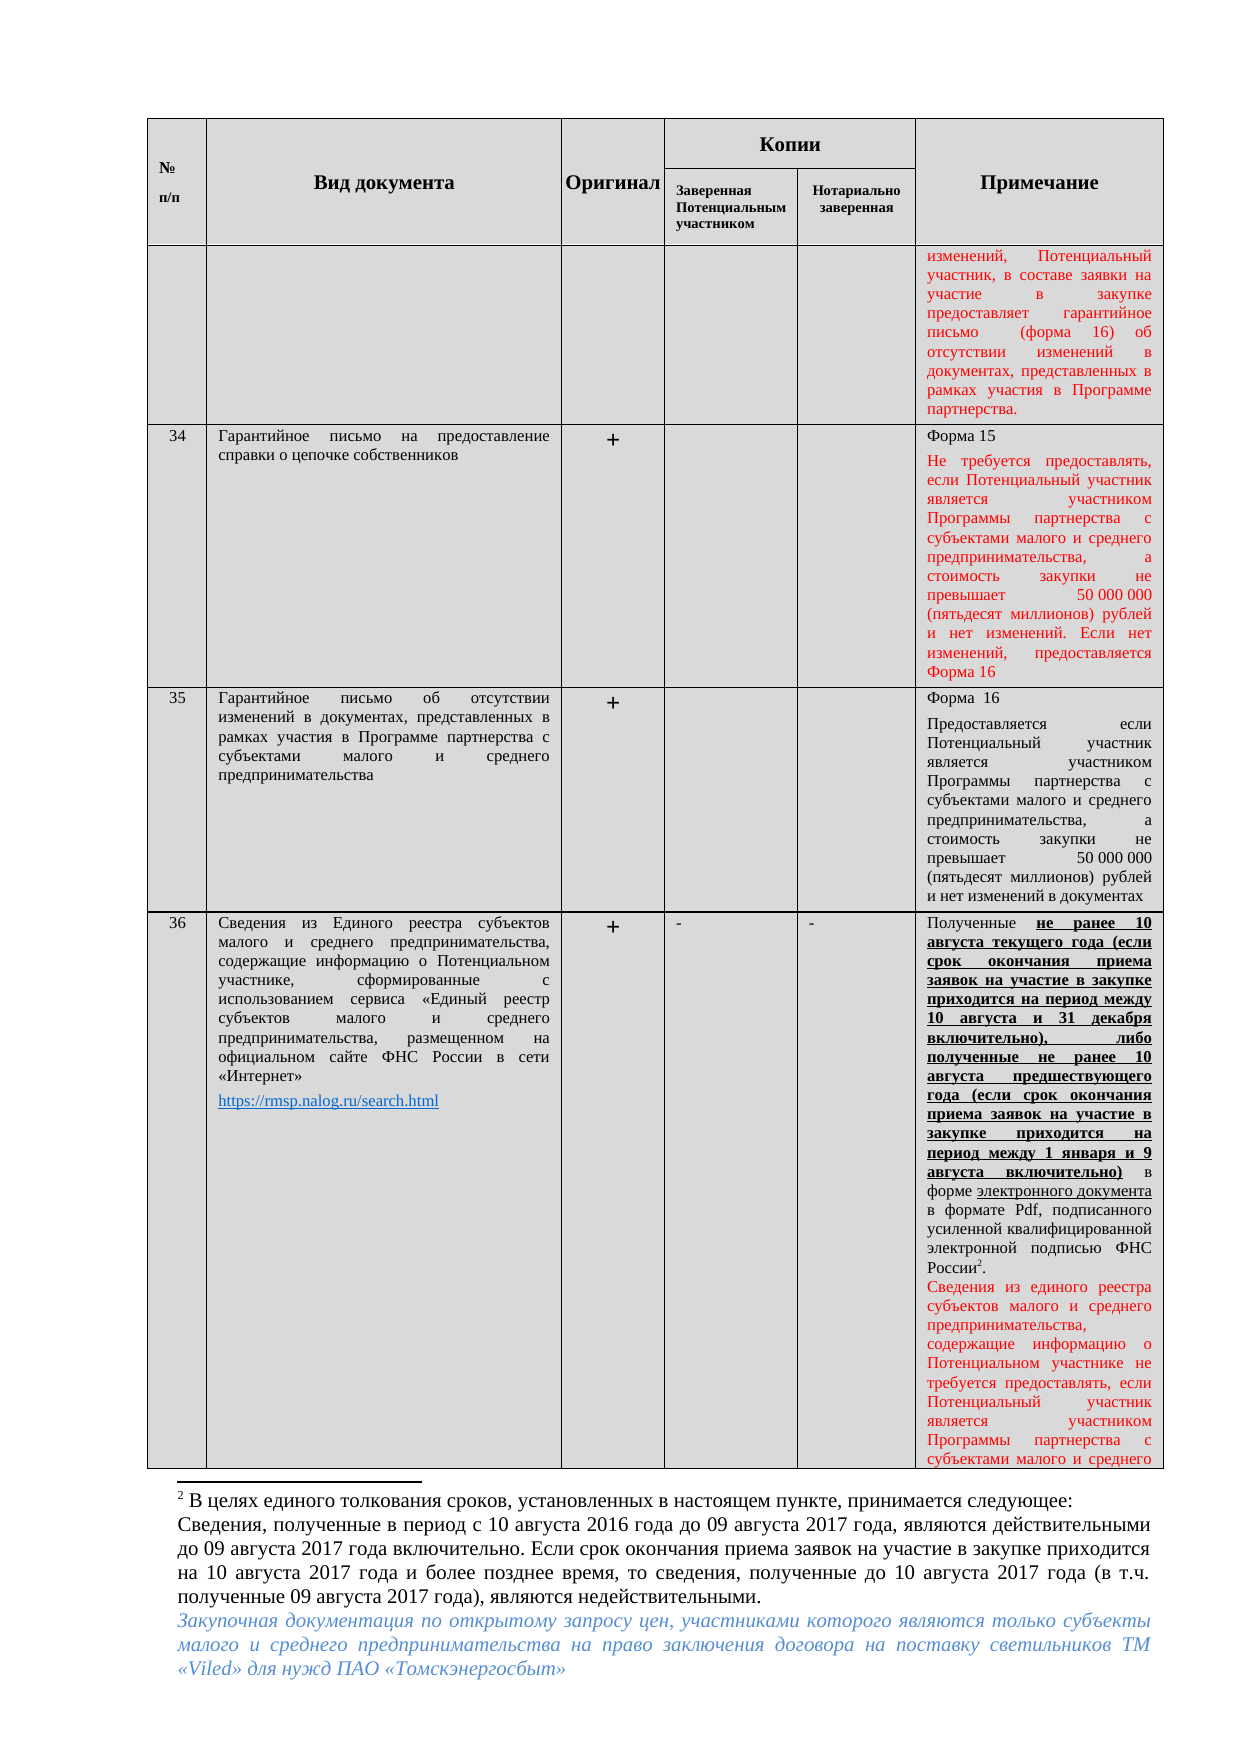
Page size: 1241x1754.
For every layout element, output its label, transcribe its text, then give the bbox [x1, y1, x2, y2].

table_cell Гарантийное письмо на предоставление справки о цепочке собственников [207, 425, 561, 687]
table_header Оригинал [562, 119, 664, 244]
table_header Вид документа [207, 119, 561, 244]
table_cell 36 [148, 913, 206, 1468]
table_cell Форма 15 Не требуется предоставлять, если Потенциальный участник является участником Программы партнерства с субъектами малого и среднего предпринимательства, а стоимость закупки не превышает 50 000 000 (пятьдесят миллионов) рублей и нет изменений. Если нет изменений, предоставляется Форма 16 [916, 425, 1163, 687]
table_cell [798, 688, 915, 911]
table_cell [665, 425, 797, 687]
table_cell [207, 913, 561, 1468]
table_header Копии [665, 119, 915, 168]
table_cell + [562, 913, 664, 1468]
table_cell - [798, 913, 915, 1468]
table_cell Гарантийное письмо об отсутствии изменений в документах, представленных в рамках участия в Программе партнерства с субъектами малого и среднего предпринимательства [207, 688, 561, 911]
table_cell - [665, 913, 797, 1468]
table_cell [665, 246, 797, 424]
table_cell Форма 16 Предоставляется если Потенциальный участник является участником Программы партнерства с субъектами малого и среднего предпринимательства, а стоимость закупки не превышает 50 000 000 (пятьдесят миллионов) рублей и нет изменений в документах [916, 688, 1163, 911]
table_header № п/п [148, 119, 206, 244]
table_cell + [562, 688, 664, 911]
table_cell [665, 688, 797, 911]
table_cell + [562, 246, 664, 424]
table_cell [798, 425, 915, 687]
table_cell 33 [148, 246, 206, 424]
table_cell 34 [148, 425, 206, 687]
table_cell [207, 246, 561, 424]
table_cell 35 [148, 688, 206, 911]
table_header Примечание [916, 119, 1163, 244]
table_cell [798, 246, 915, 424]
table_cell Нотариально заверенная [798, 169, 915, 244]
table_cell + [562, 425, 664, 687]
table_cell Заверенная Потенциальным участником [665, 169, 797, 244]
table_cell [916, 246, 1163, 424]
